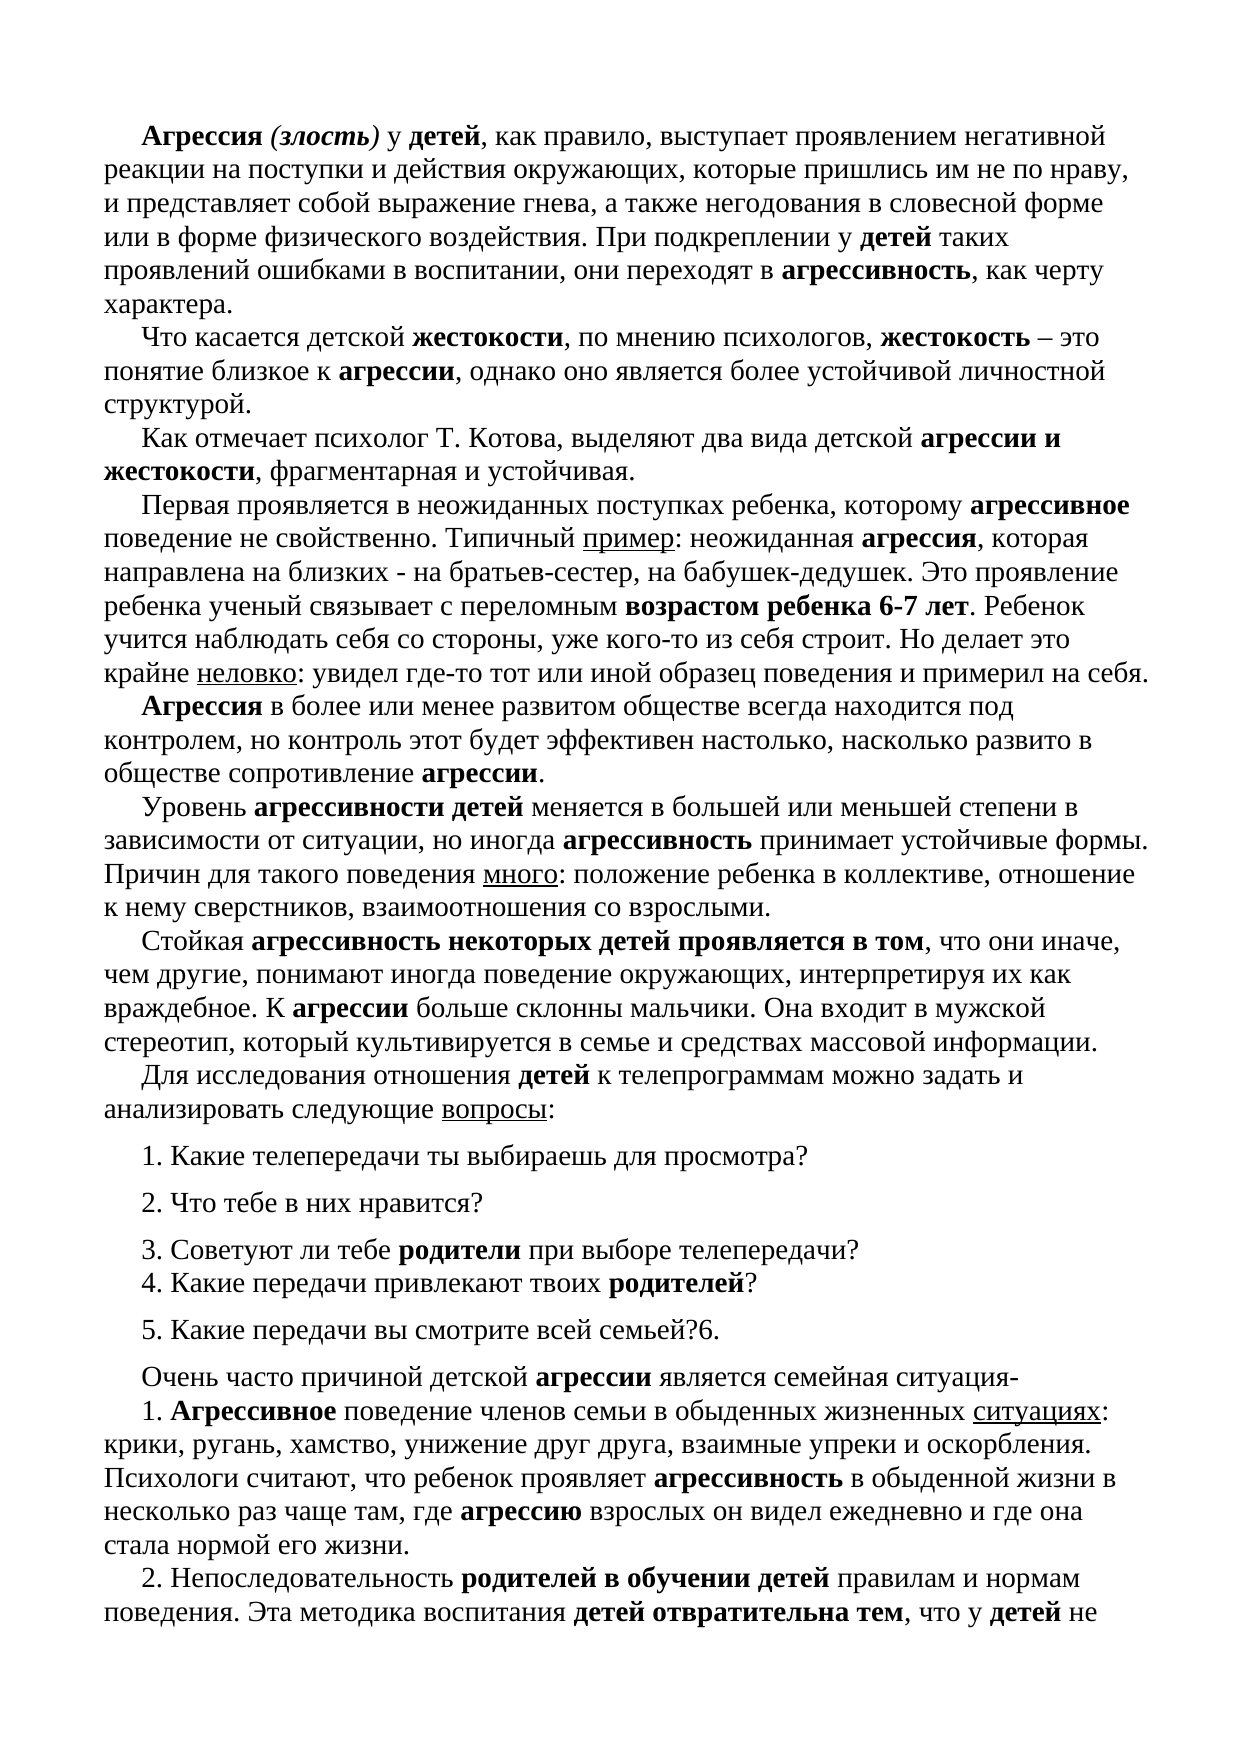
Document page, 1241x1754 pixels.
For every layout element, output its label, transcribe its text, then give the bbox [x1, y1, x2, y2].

text 4. Какие передачи привлекают твоих родителей? [103, 1265, 1152, 1299]
text Для исследования отношения детей к телепрограммам можно задать и анализировать следующие вопросы: [103, 1057, 1152, 1124]
text Агрессия в более или менее развитом обществе всегда находится под контролем, но контроль этот будет эффективен настолько, насколько развито в обществе сопротивление агрессии. [103, 688, 1152, 789]
text 1. Агрессивное поведение членов семьи в обыденных жизненных ситуациях: крики, ругань, хамство, унижение друг друга, взаимные упреки и оскорбления. Психологи считают, что ребенок проявляет агрессивность в обыденной жизни в несколько раз чаще там, где агрессию взрослых он видел ежедневно и где она стала нормой его жизни. [103, 1393, 1152, 1561]
text Очень часто причиной детской агрессии является семейная ситуация- [103, 1359, 1152, 1393]
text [103, 1561, 1152, 1628]
text Агрессия (злость) у детей, как правило, выступает проявлением негативной реакции на поступки и действия окружающих, которые пришлись им не по нраву, и представляет собой выражение гнева, а также негодования в словесной форме или в форме физического воздействия. При подкреплении у детей таких проявлений ошибками в воспитании, они переходят в агрессивность, как черту характера. [103, 118, 1152, 319]
text 3. Советуют ли тебе родители при выборе телепередачи? [103, 1232, 1152, 1265]
text 1. Какие телепередачи ты выбираешь для просмотра? [103, 1138, 1152, 1171]
text 5. Какие передачи вы смотрите всей семьей?6. [103, 1312, 1152, 1346]
text Уровень агрессивности детей меняется в большей или меньшей степени в зависимости от ситуации, но иногда агрессивность принимает устойчивые формы. Причин для такого поведения много: положение ребенка в коллективе, отношение к нему сверстников, взаимоотношения со взрослыми. [103, 789, 1152, 923]
text Стойкая агрессивность некоторых детей проявляется в том, что они иначе, чем другие, понимают иногда поведение окружающих, интерпретируя их как враждебное. К агрессии больше склонны мальчики. Она входит в мужской стереотип, который культивируется в семье и средствах массовой информации. [103, 923, 1152, 1057]
text Как отмечает психолог Т. Котова, выделяют два вида детской агрессии и жестокости, фрагментарная и устойчивая. [103, 420, 1152, 487]
text 2. Что тебе в них нравится? [103, 1185, 1152, 1218]
text Что касается детской жестокости, по мнению психологов, жестокость – это понятие близкое к агрессии, однако оно является более устойчивой личностной структурой. [103, 319, 1152, 420]
text Первая проявляется в неожиданных поступках ребенка, которому агрессивное поведение не свойственно. Типичный пример: неожиданная агрессия, которая направлена на близких - на братьев-сестер, на бабушек-дедушек. Это проявление ребенка ученый связывает с переломным возрастом ребенка 6-7 лет. Ребенок учится наблюдать себя со стороны, уже кого-то из себя строит. Но делает это крайне неловко: увидел где-то тот или иной образец поведения и примерил на себя. [103, 487, 1152, 688]
